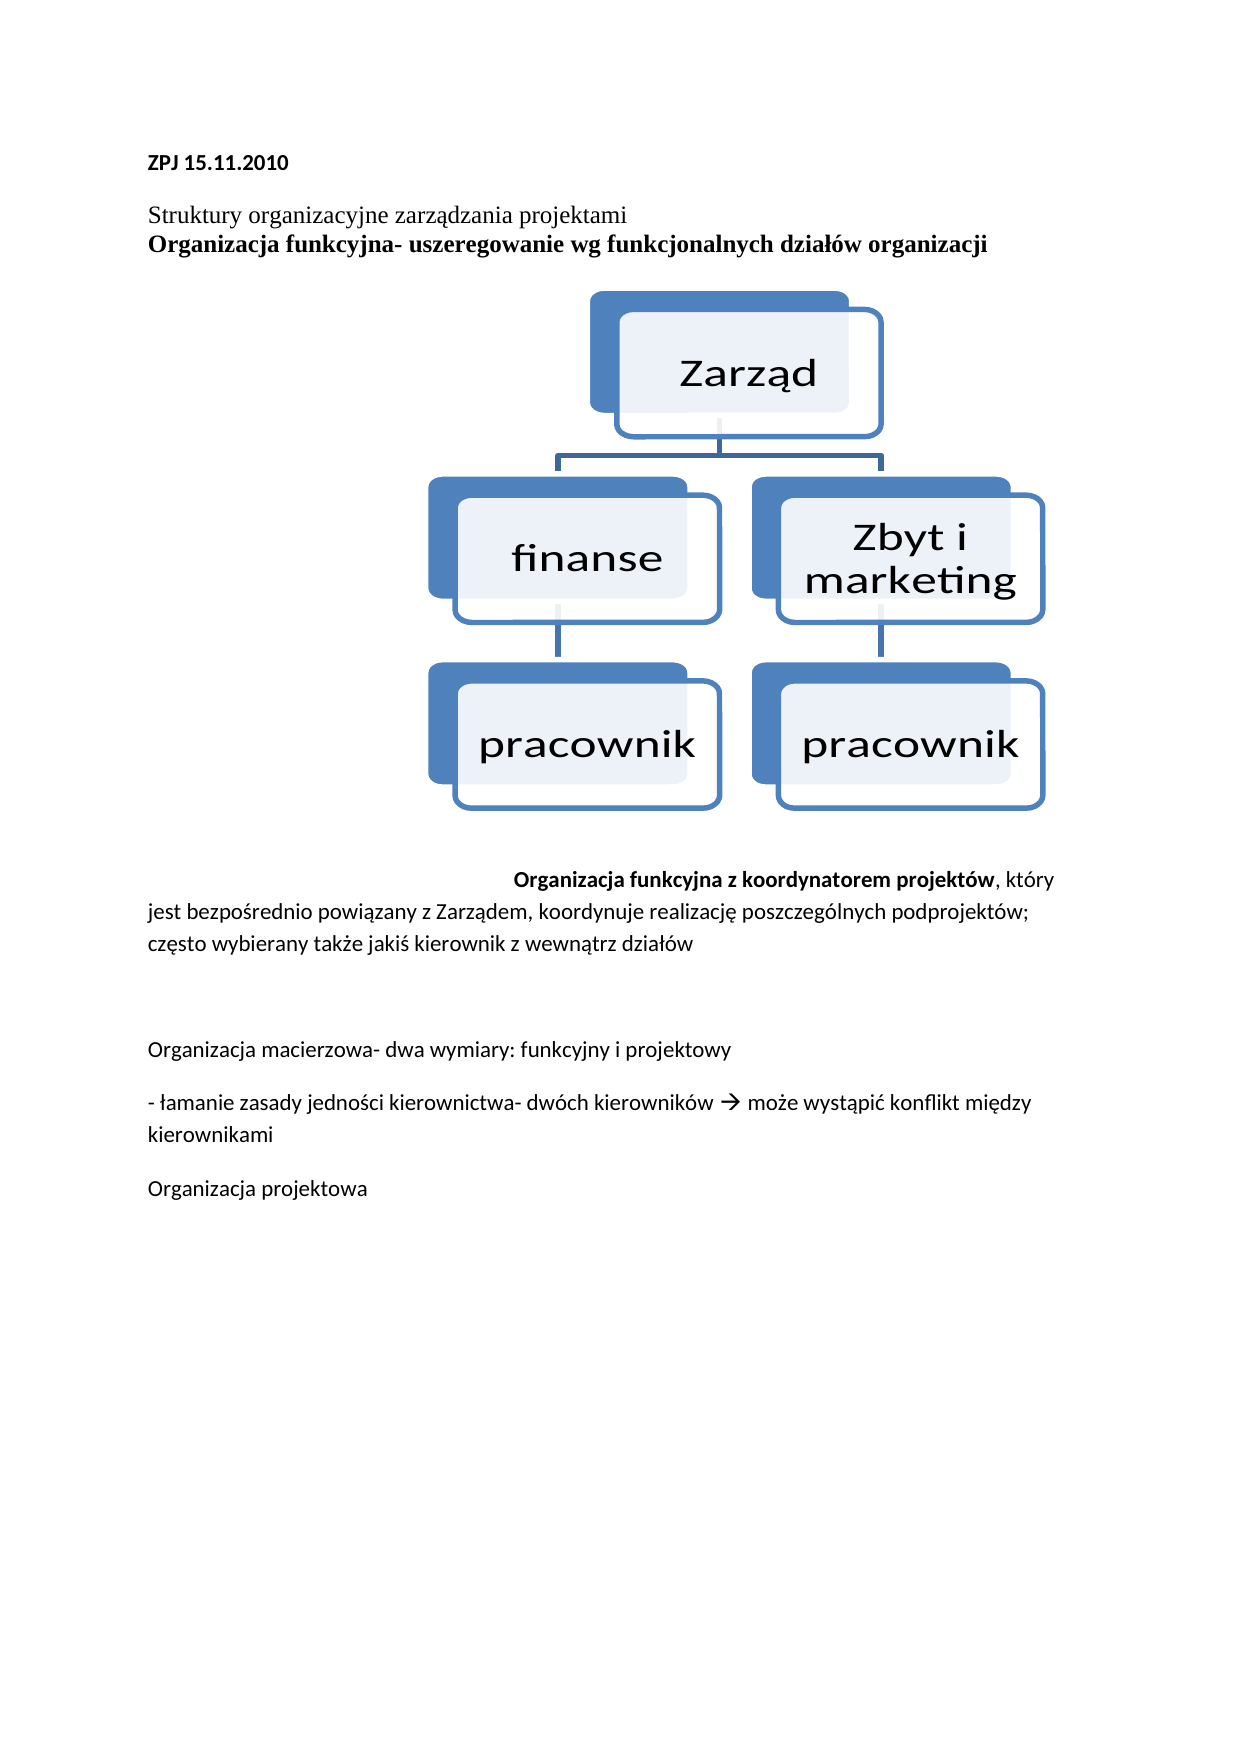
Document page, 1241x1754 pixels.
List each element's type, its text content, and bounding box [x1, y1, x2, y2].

text ZPJ 15.11.2010 [148, 148, 1093, 176]
text Organizacja funkcyjna z koordynatorem projektów, który jest bezpośrednio powiązany z Zarządem, koordynuje realizację poszczególnych podprojektów; często wybierany także jakiś kierownik z wewnątrz działów [148, 865, 1093, 957]
text Organizacja macierzowa- dwa wymiary: funkcyjny i projektowy [148, 1035, 1093, 1063]
text Organizacja projektowa [148, 1174, 1093, 1202]
text - łamanie zasady jedności kierownictwa- dwóch kierowników może wystąpić konflikt między kierownikami [148, 1088, 1093, 1149]
text Organizacja funkcyjna- uszeregowanie wg funkcjonalnych działów organizacji [148, 229, 1093, 258]
text Struktury organizacyjne zarządzania projektami [148, 201, 1093, 229]
